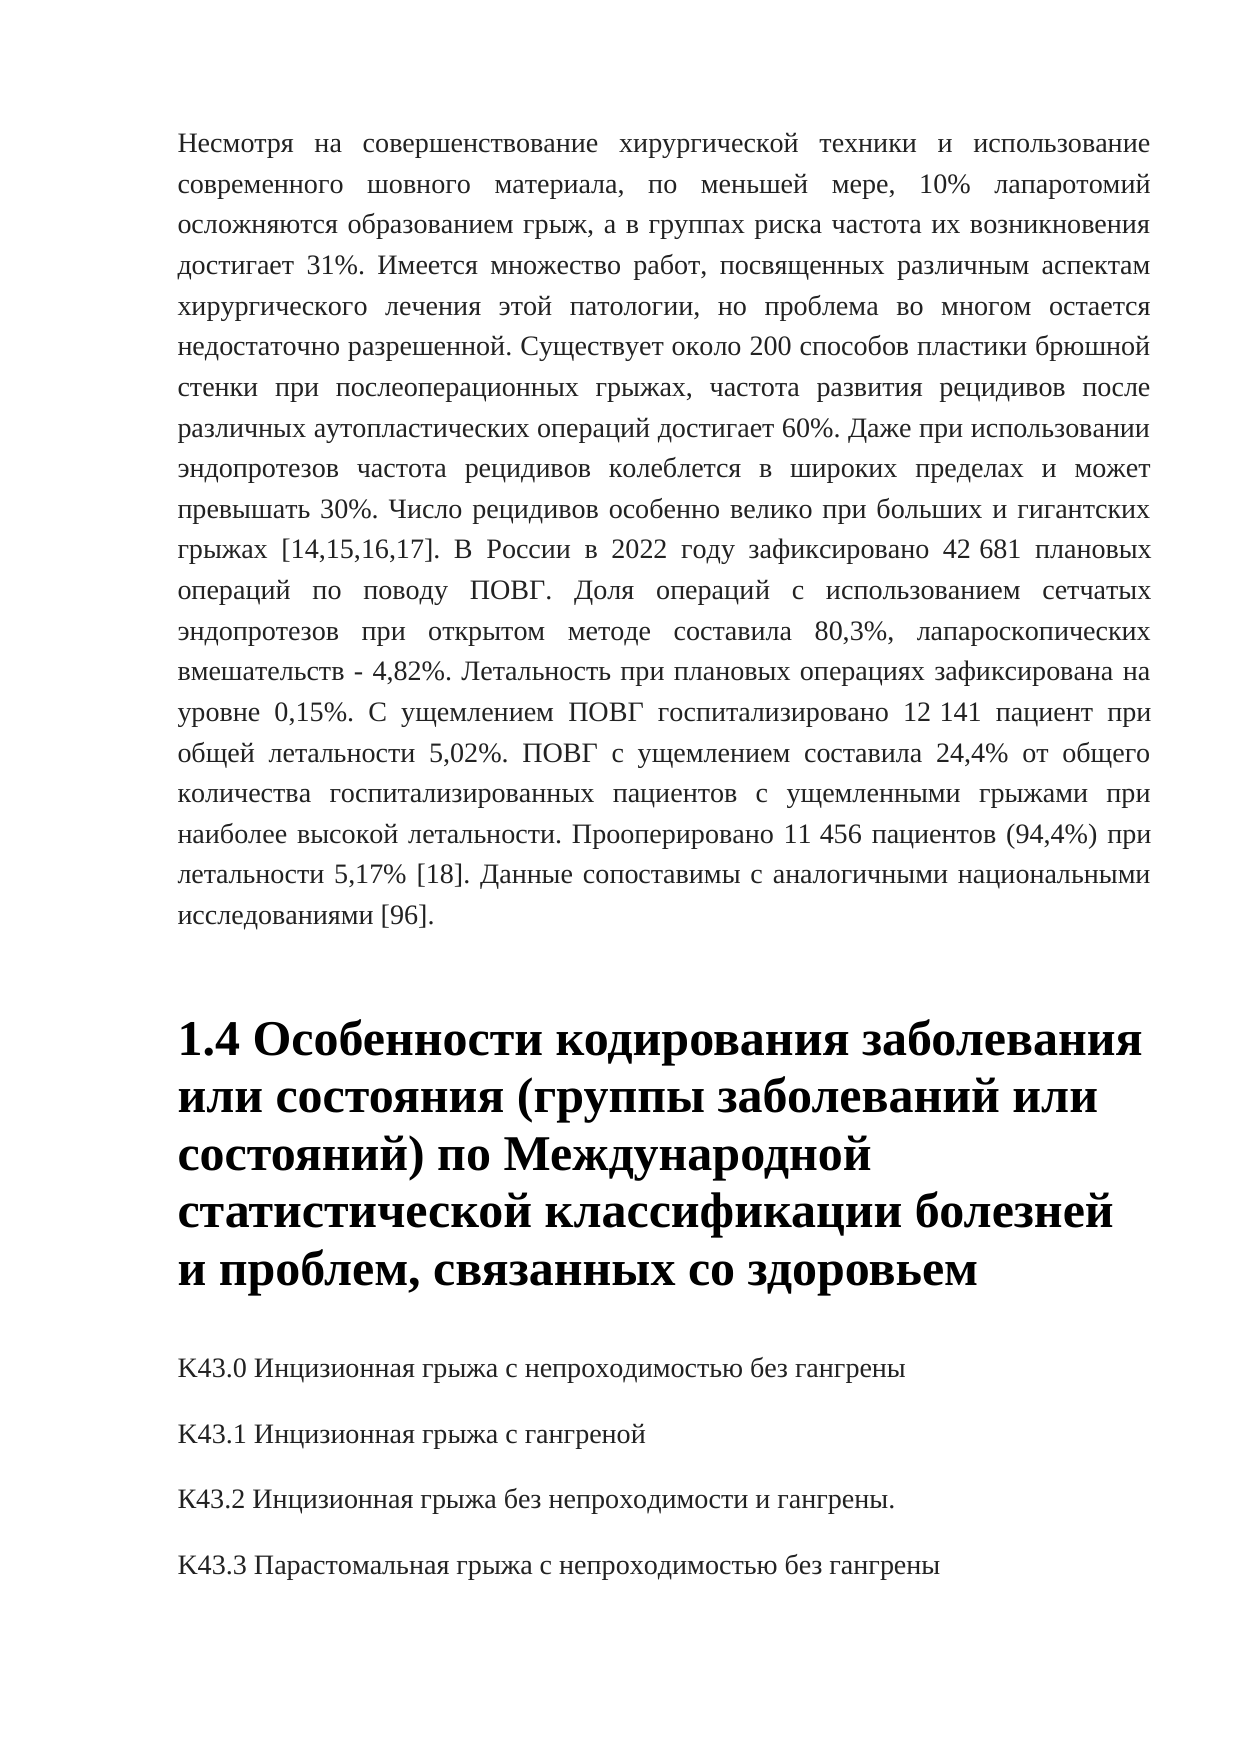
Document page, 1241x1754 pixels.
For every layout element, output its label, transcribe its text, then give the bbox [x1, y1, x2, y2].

text K43.3 Парастомальная грыжа с непроходимостью без гангрены [177, 1540, 1152, 1581]
text К43.2 Инцизионная грыжа без непроходимости и гангрены. [177, 1474, 1152, 1515]
text 1.4 Особенности кодирования заболевания или состояния (группы заболеваний или состояний) по Международной статистической классификации болезней и проблем, связанных со здоровьем [177, 1009, 1152, 1296]
text Несмотря на совершенствование хирургической техники и использование современного шовного материала, по меньшей мере, 10% лапаротомий осложняются образованием грыж, а в группах риска частота их возникновения достигает 31%. Имеется множество работ, посвященных различным аспектам хирургического лечения этой патологии, но проблема во многом остается недостаточно разрешенной. Существует около 200 способов пластики брюшной стенки при послеоперационных грыжах, частота развития рецидивов после различных аутопластических операций достигает 60%. Даже при использовании эндопротезов частота рецидивов колеблется в широких пределах и может превышать 30%. Число рецидивов особенно велико при больших и гигантских грыжах [14,15,16,17]. В России в 2022 году зафиксировано 42 681 плановых операций по поводу ПОВГ. Доля операций с использованием сетчатых эндопротезов при открытом методе составила 80,3%, лапароскопических вмешательств - 4,82%. Летальность при плановых операциях зафиксирована на уровне 0,15%. С ущемлением ПОВГ госпитализировано 12 141 пациент при общей летальности 5,02%. ПОВГ с ущемлением составила 24,4% от общего количества госпитализированных пациентов с ущемленными грыжами при наиболее высокой летальности. Прооперировано 11 456 пациентов (94,4%) при летальности 5,17% [18]. Данные сопоставимы с аналогичными национальными исследованиями [96]. [177, 118, 1152, 931]
text K43.0 Инцизионная грыжа с непроходимостью без гангрены [177, 1343, 1152, 1384]
text K43.1 Инцизионная грыжа с гангреной [177, 1409, 1152, 1449]
